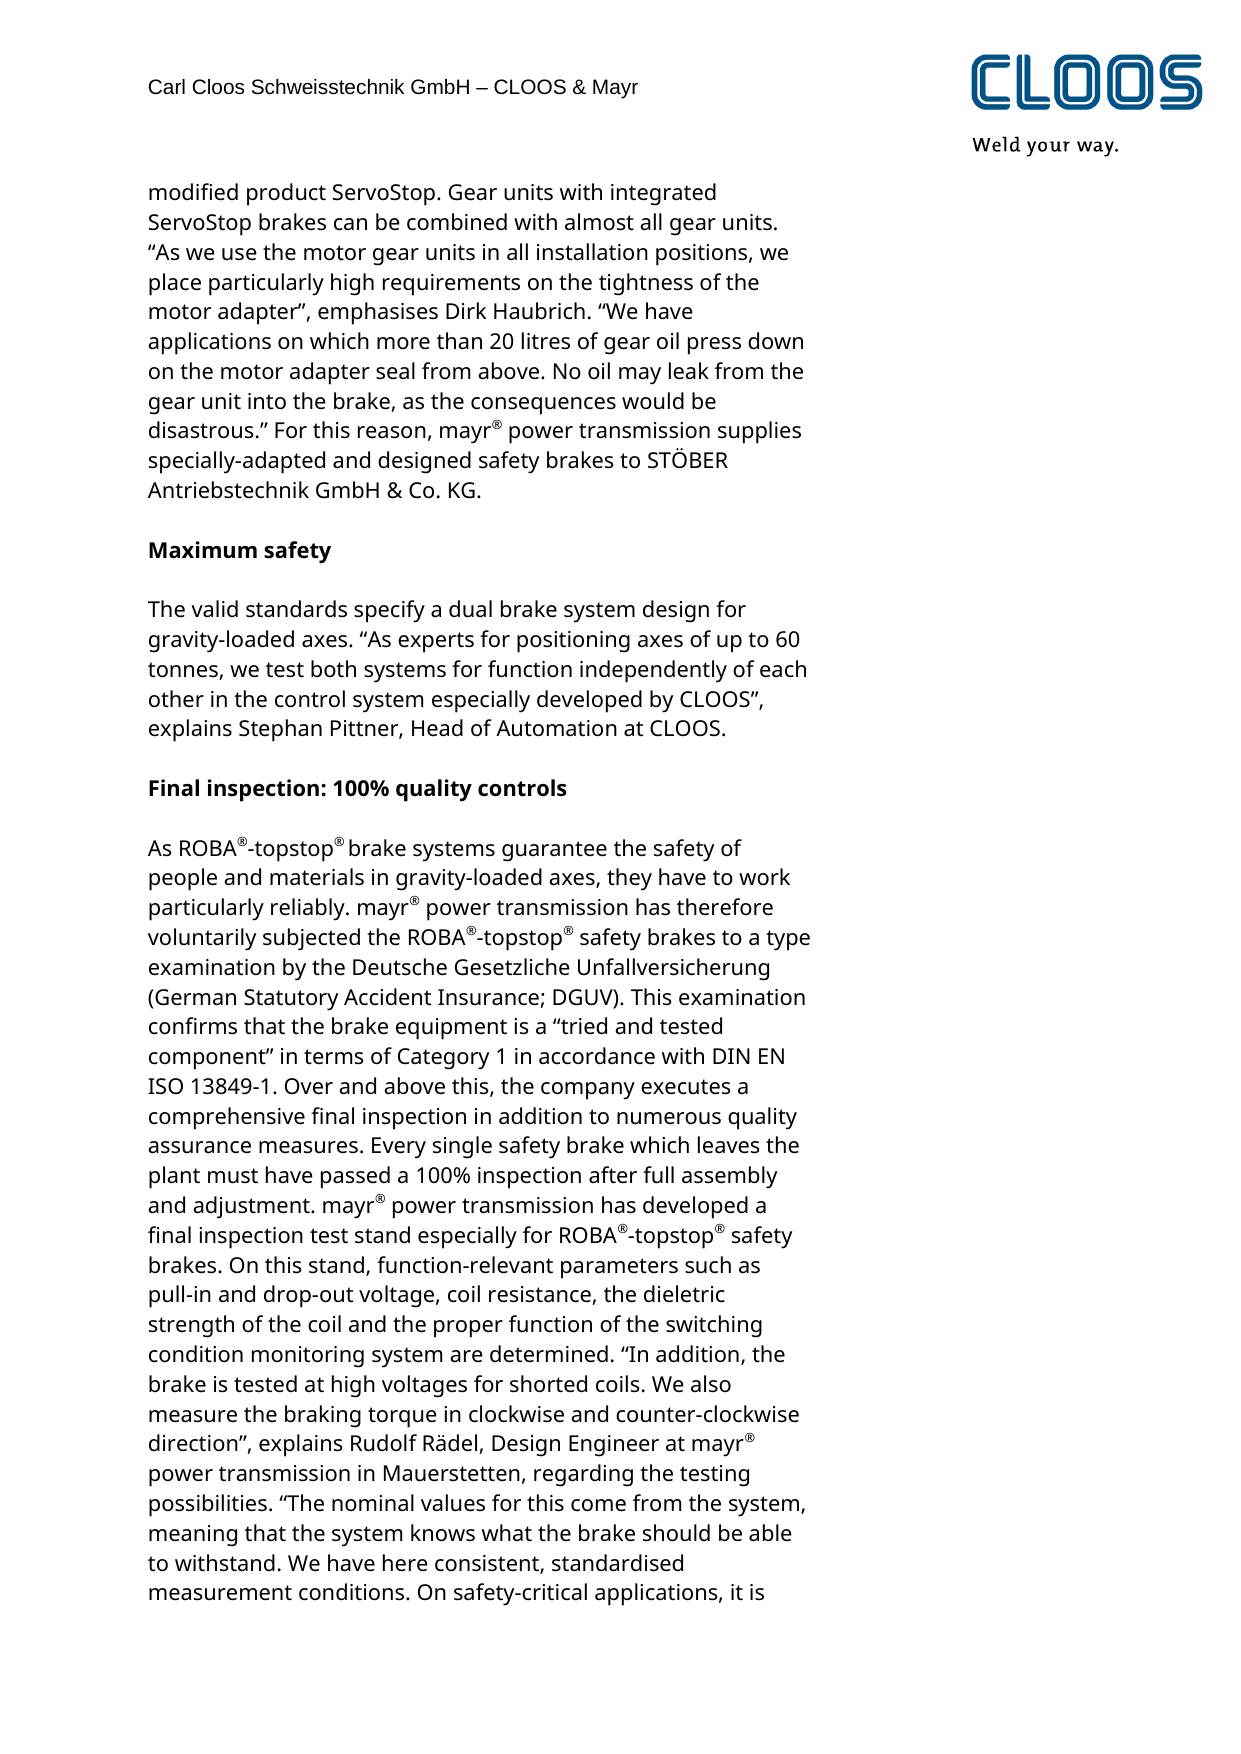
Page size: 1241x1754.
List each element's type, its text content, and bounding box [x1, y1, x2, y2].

text Maximum safety [148, 535, 812, 564]
picture [958, 0, 1241, 173]
text The valid standards specify a dual brake system design for gravity-loaded axes. “As experts for positioning axes of up to 60 tonnes, we test both systems for function independently of each other in the control system especially developed by CLOOS”, explains Stephan Pittner, Head of Automation at CLOOS. [148, 594, 812, 743]
text Final inspection: 100% quality controls [148, 773, 812, 803]
